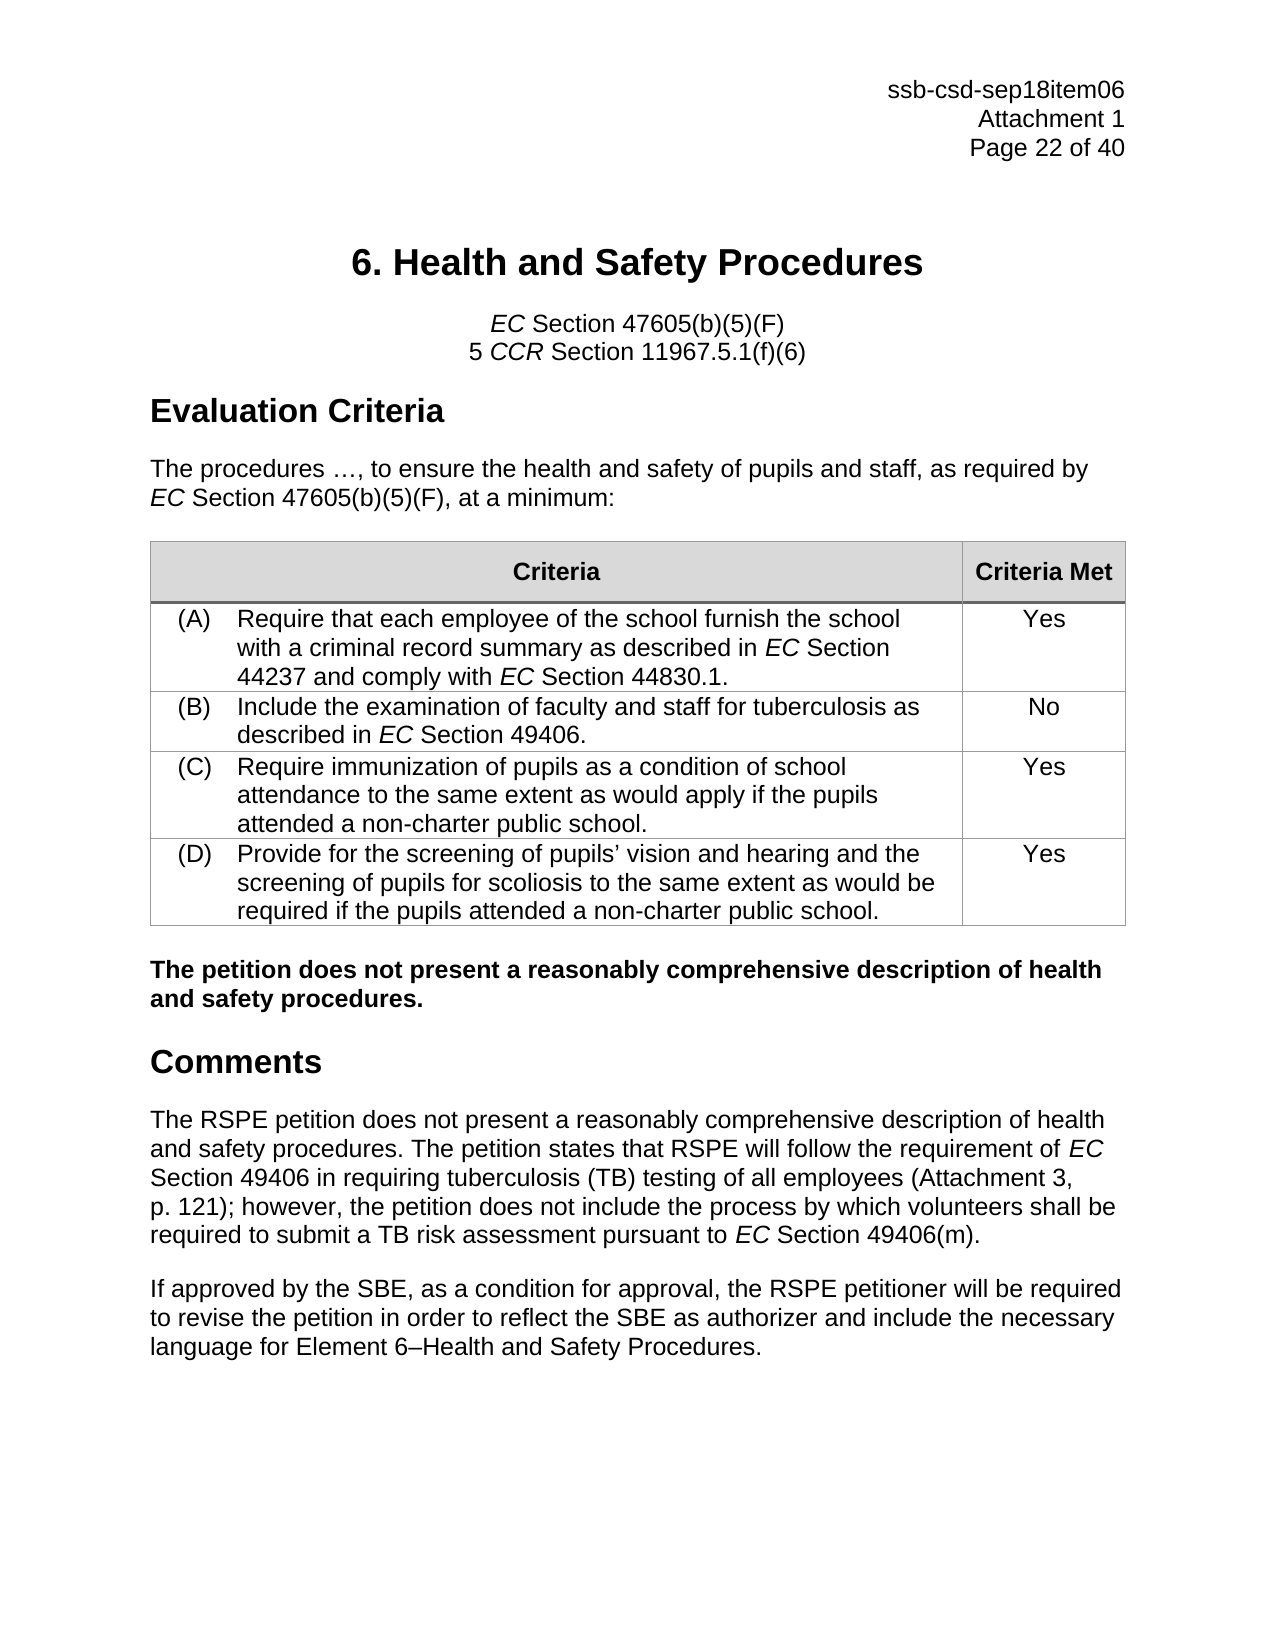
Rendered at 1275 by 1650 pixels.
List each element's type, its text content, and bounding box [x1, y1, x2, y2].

table_cell Include the examination of faculty and staff for tuberculosis as described in EC Section 49406. [151, 692, 962, 751]
table_cell Yes [963, 752, 1125, 838]
table_cell Require that each employee of the school furnish the school with a criminal record summary as described in EC Section 44237 and comply with EC Section 44830.1. [151, 604, 962, 691]
text The RSPE petition does not present a reasonably comprehensive description of health and safety procedures. The petition states that RSPE will follow the requirement of EC Section 49406 in requiring tuberculosis (TB) testing of all employees (Attachment 3, p. 121); however, the petition does not include the process by which volunteers shall be required to submit a TB risk assessment pursuant to EC Section 49406(m). [150, 1105, 1125, 1249]
subtitle Comments [150, 1042, 1125, 1080]
subtitle 6. Health and Safety Procedures [150, 240, 1125, 283]
table_cell No [963, 692, 1125, 751]
table_cell Provide for the screening of pupils’ vision and hearing and the screening of pupils for scoliosis to the same extent as would be required if the pupils attended a non-charter public school. [151, 839, 962, 925]
subtitle Evaluation Criteria [150, 391, 1125, 429]
table_cell Require immunization of pupils as a condition of school attendance to the same extent as would apply if the pupils attended a non-charter public school. [151, 752, 962, 838]
text The petition does not present a reasonably comprehensive description of health and safety procedures. [150, 955, 1125, 1013]
text EC Section 47605(b)(5)(F) [150, 308, 1125, 337]
text If approved by the SBE, as a condition for approval, the RSPE petitioner will be required to revise the petition in order to reflect the SBE as authorizer and include the necessary language for Element 6–Health and Safety Procedures. [150, 1274, 1125, 1360]
text The procedures …, to ensure the health and safety of pupils and staff, as required by EC Section 47605(b)(5)(F), at a minimum: [150, 454, 1125, 512]
table_header Criteria [151, 542, 962, 601]
text 5 CCR Section 11967.5.1(f)(6) [150, 337, 1125, 366]
table_header Criteria Met [963, 542, 1125, 601]
table_cell Yes [963, 839, 1125, 925]
table_cell Yes [963, 604, 1125, 691]
